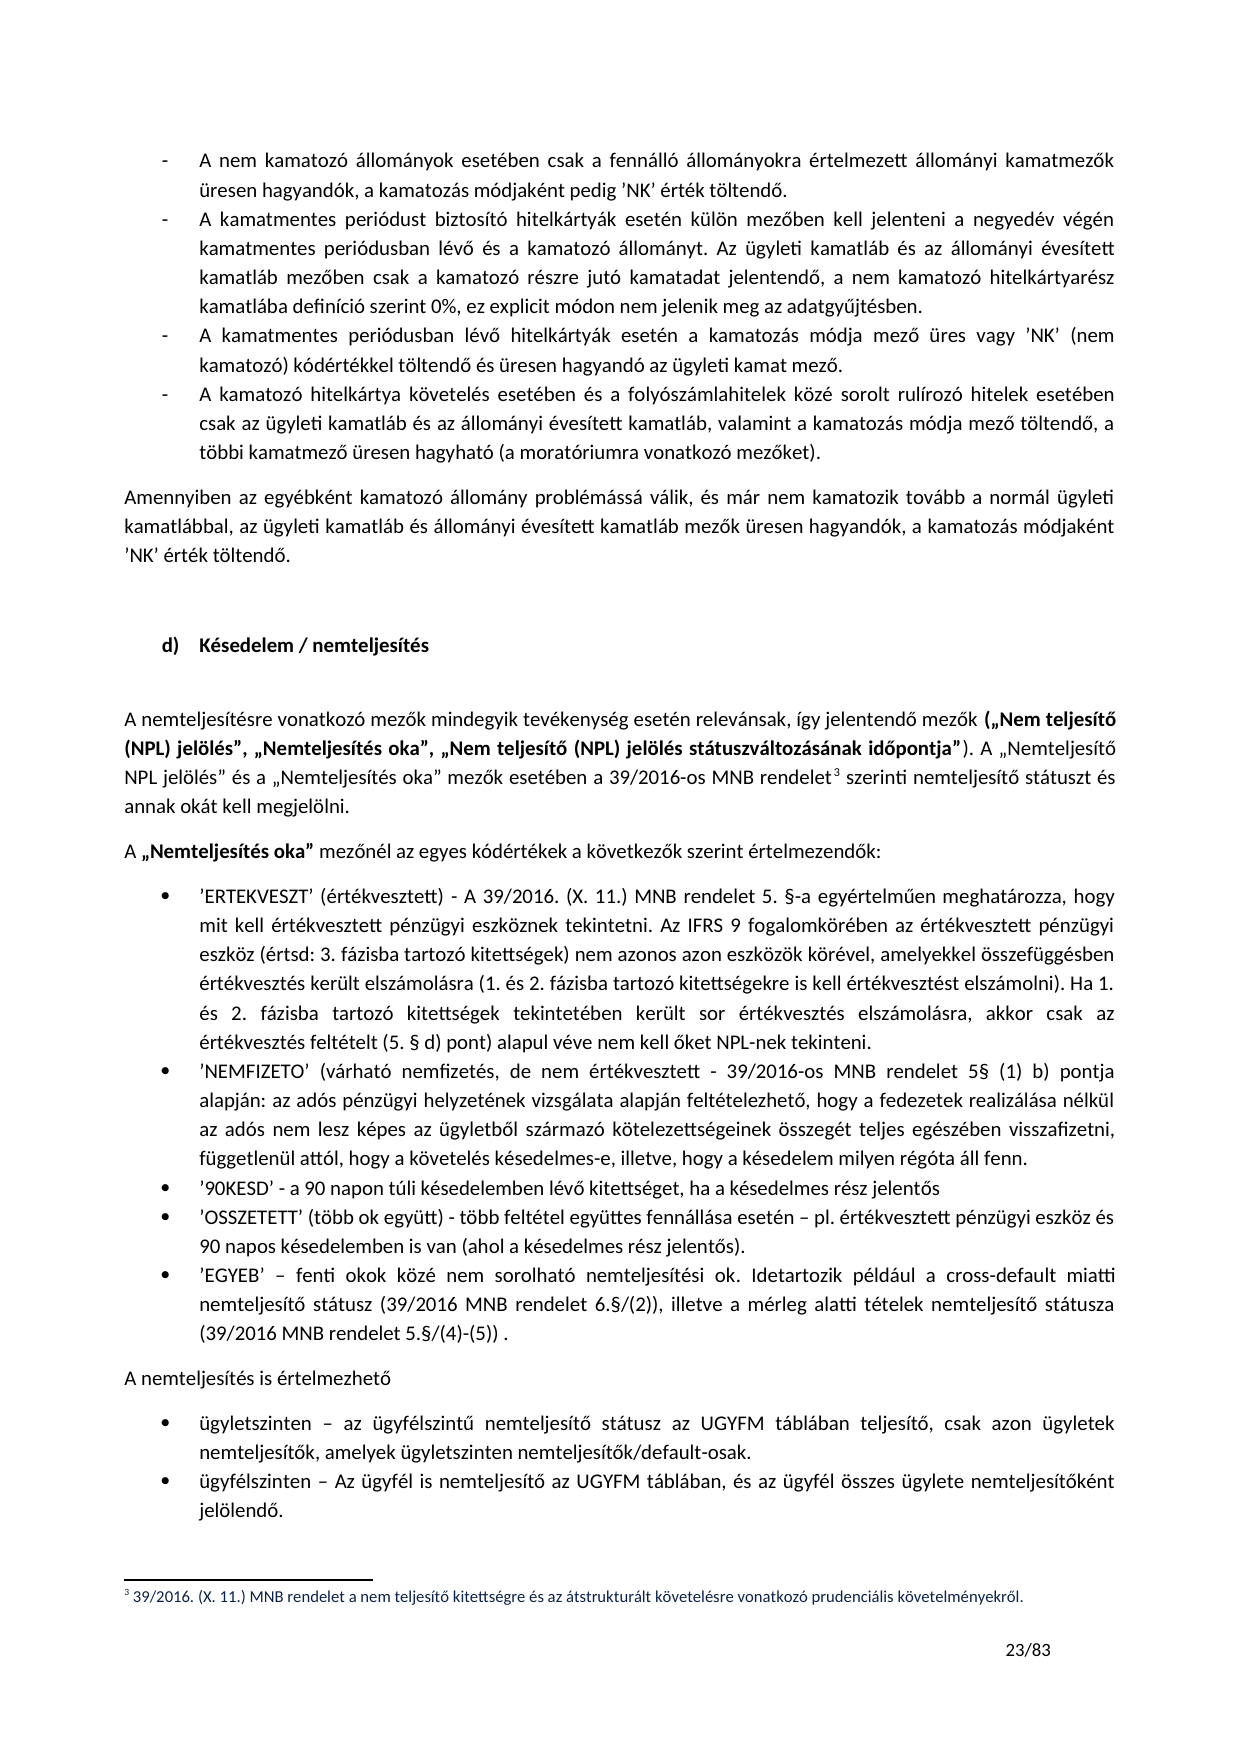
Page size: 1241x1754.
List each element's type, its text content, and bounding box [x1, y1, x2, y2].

text A „Nemteljesítés oka” mezőnél az egyes kódértékek a következők szerint értelmezendők: [124, 838, 1116, 864]
list ügyfélszinten – Az ügyfél is nemteljesítő az UGYFM táblában, és az ügyfél összes ügylete nemteljesítőként jelölendő. [162, 1468, 1116, 1523]
list ’EGYEB’ – fenti okok közé nem sorolható nemteljesítési ok. Idetartozik például a cross-default miatti nemteljesítő státusz (39/2016 MNB rendelet 6.§/(2)), illetve a mérleg alatti tételek nemteljesítő státusza (39/2016 MNB rendelet 5.§/(4)-(5)) . [162, 1262, 1116, 1346]
list ’NEMFIZETO’ (várható nemfizetés, de nem értékvesztett - 39/2016-os MNB rendelet 5§ (1) b) pontja alapján: az adós pénzügyi helyzetének vizsgálata alapján feltételezhető, hogy a fedezetek realizálása nélkül az adós nem lesz képes az ügyletből származó kötelezettségeinek összegét teljes egészében visszafizetni, függetlenül attól, hogy a követelés késedelmes-e, illetve, hogy a késedelem milyen régóta áll fenn. [162, 1058, 1116, 1171]
text Amennyiben az egyébként kamatozó állomány problémássá válik, és már nem kamatozik tovább a normál ügyleti kamatlábbal, az ügyleti kamatláb és állományi évesített kamatláb mezők üresen hagyandók, a kamatozás módjaként ’NK’ érték töltendő. [124, 484, 1116, 568]
list A kamatmentes periódusban lévő hitelkártyák esetén a kamatozás módja mező üres vagy ’NK’ (nem kamatozó) kódértékkel töltendő és üresen hagyandó az ügyleti kamat mező. [162, 323, 1116, 377]
text A nemteljesítésre vonatkozó mezők mindegyik tevékenység esetén relevánsak, így jelentendő mezők („Nem teljesítő (NPL) jelölés”, „Nemteljesítés oka”, „Nem teljesítő (NPL) jelölés státuszváltozásának időpontja”). A „Nemteljesítő NPL jelölés” és a „Nemteljesítés oka” mezők esetében a 39/2016-os MNB rendelet szerinti nemteljesítő státuszt és annak okát kell megjelölni. [124, 706, 1116, 819]
list A kamatozó hitelkártya követelés esetében és a folyószámlahitelek közé sorolt rulírozó hitelek esetében csak az ügyleti kamatláb és az állományi évesített kamatláb, valamint a kamatozás módja mező töltendő, a többi kamatmező üresen hagyható (a moratóriumra vonatkozó mezőket). [162, 381, 1116, 465]
list Késedelem / nemteljesítés [162, 632, 1116, 657]
list ’OSSZETETT’ (több ok együtt) - több feltétel együttes fennállása esetén – pl. értékvesztett pénzügyi eszköz és 90 napos késedelemben is van (ahol a késedelmes rész jelentős). [162, 1204, 1116, 1258]
list A kamatmentes periódust biztosító hitelkártyák esetén külön mezőben kell jelenteni a negyedév végén kamatmentes periódusban lévő és a kamatozó állományt. Az ügyleti kamatláb és az állományi évesített kamatláb mezőben csak a kamatozó részre jutó kamatadat jelentendő, a nem kamatozó hitelkártyarész kamatlába definíció szerint 0%, ez explicit módon nem jelenik meg az adatgyűjtésben. [162, 206, 1116, 319]
list ’90KESD’ - a 90 napon túli késedelemben lévő kitettséget, ha a késedelmes rész jelentős [162, 1175, 1116, 1200]
list A nem kamatozó állományok esetében csak a fennálló állományokra értelmezett állományi kamatmezők üresen hagyandók, a kamatozás módjaként pedig ’NK’ érték töltendő. [162, 148, 1116, 202]
text A nemteljesítés is értelmezhető [124, 1365, 1116, 1391]
list ügyletszinten – az ügyfélszintű nemteljesítő státusz az UGYFM táblában teljesítő, csak azon ügyletek nemteljesítők, amelyek ügyletszinten nemteljesítők/default-osak. [162, 1410, 1116, 1465]
list ’ERTEKVESZT’ (értékvesztett) - A 39/2016. (X. 11.) MNB rendelet 5. §-a egyértelműen meghatározza, hogy mit kell értékvesztett pénzügyi eszköznek tekintetni. Az IFRS 9 fogalomkörében az értékvesztett pénzügyi eszköz (értsd: 3. fázisba tartozó kitettségek) nem azonos azon eszközök körével, amelyekkel összefüggésben értékvesztés került elszámolásra (1. és 2. fázisba tartozó kitettségekre is kell értékvesztést elszámolni). Ha 1. és 2. fázisba tartozó kitettségek tekintetében került sor értékvesztés elszámolásra, akkor csak az értékvesztés feltételt (5. § d) pont) alapul véve nem kell őket NPL-nek tekinteni. [162, 883, 1116, 1054]
